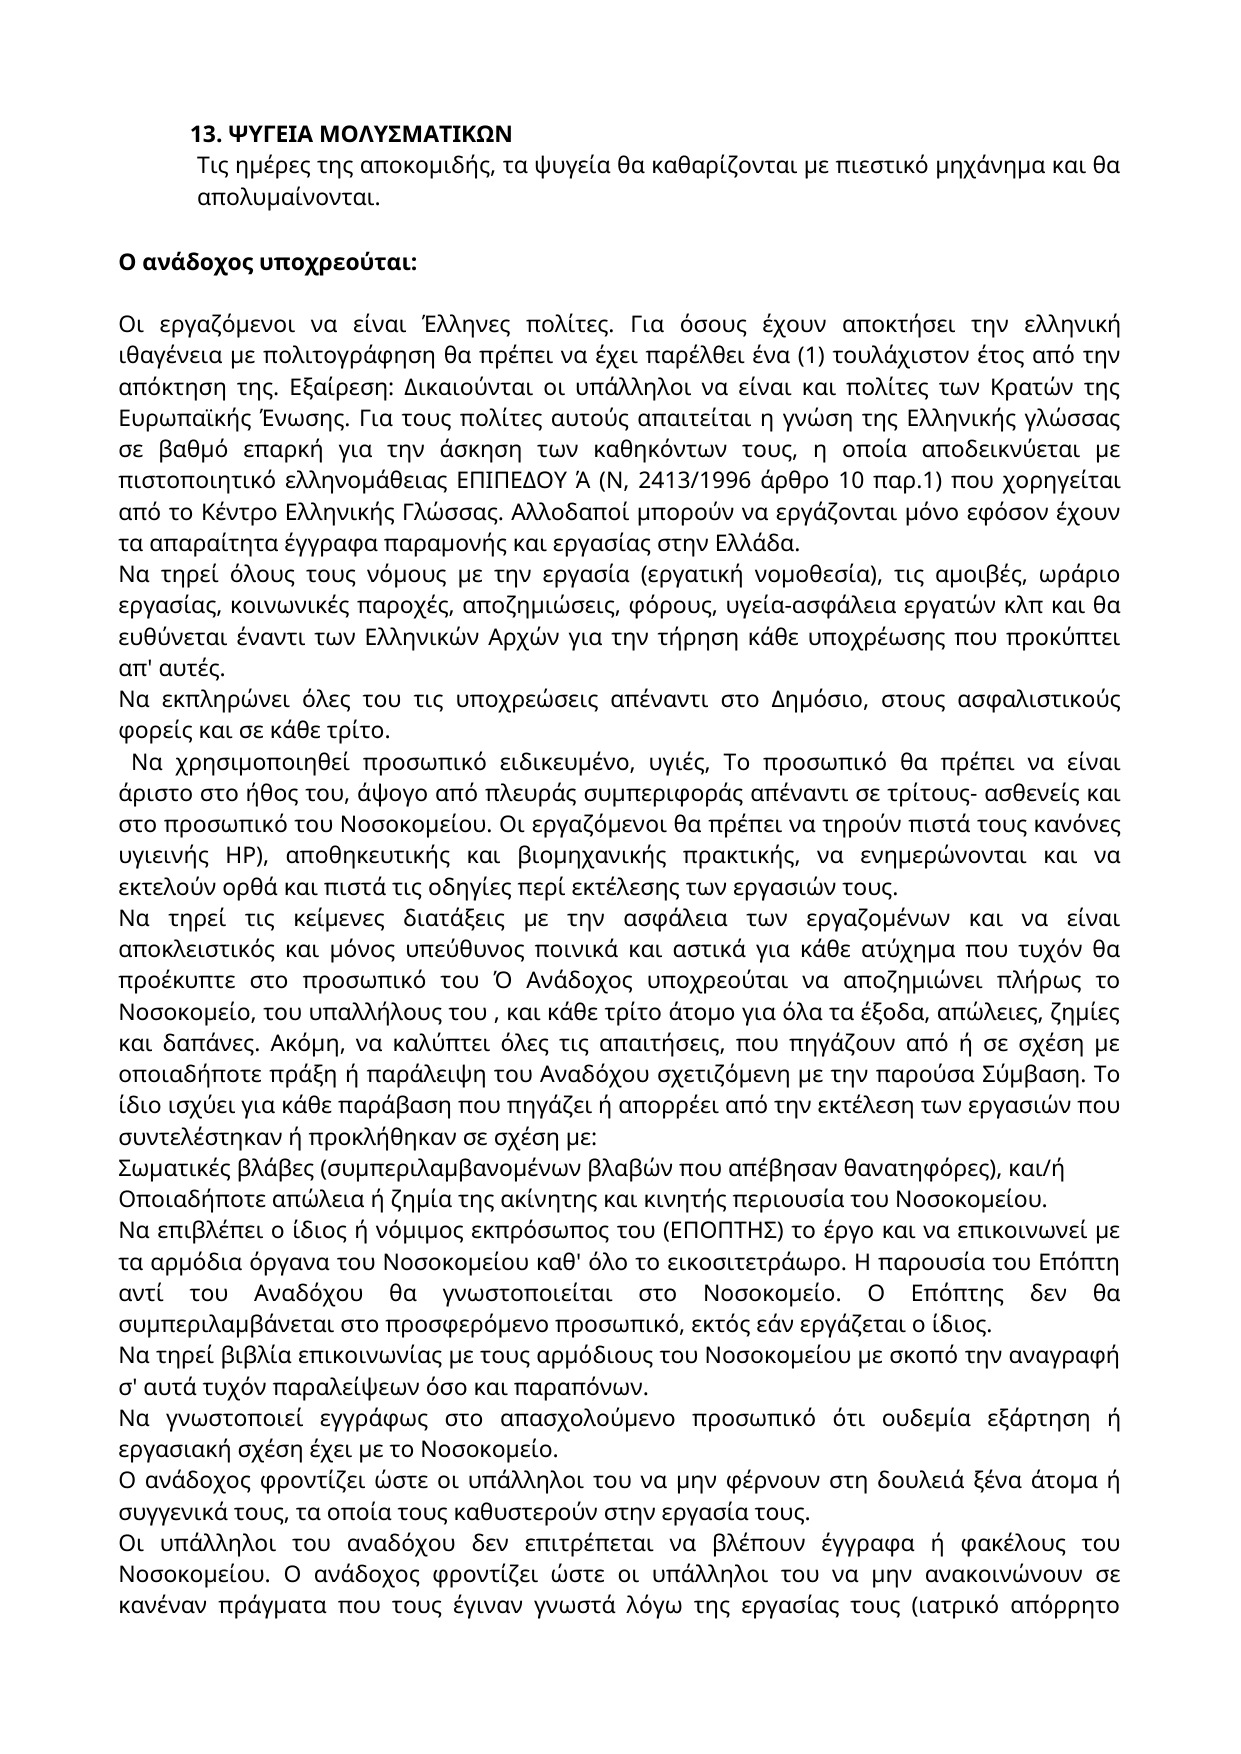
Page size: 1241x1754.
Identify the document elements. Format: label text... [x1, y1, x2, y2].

text Οι εργαζόμενοι να είναι Έλληνες πολίτες. Για όσους έχουν αποκτήσει την ελληνική ιθαγένεια με πολιτογράφηση θα πρέπει να έχει παρέλθει ένα (1) τουλάχιστον έτος από την απόκτηση της. Εξαίρεση: Δικαιούνται οι υπάλληλοι να είναι και πολίτες των Κρατών της Ευρωπαϊκής Ένωσης. Για τους πολίτες αυτούς απαιτείται η γνώση της Ελληνικής γλώσσας σε βαθμό επαρκή για την άσκηση των καθηκόντων τους, η οποία αποδεικνύεται με πιστοποιητικό ελληνομάθειας ΕΠΙΠΕΔΟΥ Ά (Ν, 2413/1996 άρθρο 10 παρ.1) που χορηγείται από το Κέντρο Ελληνικής Γλώσσας. Αλλοδαποί μπορούν να εργάζονται μόνο εφόσον έχουν τα απαραίτητα έγγραφα παραμονής και εργασίας στην Ελλάδα. [118, 308, 1122, 558]
text Τις ημέρες της αποκομιδής, τα ψυγεία θα καθαρίζονται με πιεστικό μηχάνημα και θα απολυμαίνονται. [197, 149, 1122, 212]
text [118, 1527, 1122, 1620]
text 13. ΨΥΓΕΙΑ ΜΟΛΥΣΜΑΤΙΚΩΝ [189, 118, 1122, 149]
text Να τηρεί βιβλία επικοινωνίας με τους αρμόδιους του Νοσοκομείου με σκοπό την αναγραφή σ' αυτά τυχόν παραλείψεων όσο και παραπόνων. [118, 1339, 1122, 1402]
text Να επιβλέπει ο ίδιος ή νόμιμος εκπρόσωπος του (ΕΠΟΠΤΗΣ) το έργο και να επικοινωνεί με τα αρμόδια όργανα του Νοσοκομείου καθ' όλο το εικοσιτετράωρο. Η παρουσία του Επόπτη αντί του Αναδόχου θα γνωστοποιείται στο Νοσοκομείο. Ο Επόπτης δεν θα συμπεριλαμβάνεται στο προσφερόμενο προσωπικό, εκτός εάν εργάζεται ο ίδιος. [118, 1214, 1122, 1339]
text Ο ανάδοχος υποχρεούται: [118, 245, 1122, 277]
text Να γνωστοποιεί εγγράφως στο απασχολούμενο προσωπικό ότι ουδεμία εξάρτηση ή εργασιακή σχέση έχει με το Νοσοκομείο. [118, 1402, 1122, 1464]
text Οποιαδήποτε απώλεια ή ζημία της ακίνητης και κινητής περιουσία του Νοσοκομείου. [118, 1183, 1122, 1214]
text Να χρησιμοποιηθεί προσωπικό ειδικευμένο, υγιές, Το προσωπικό θα πρέπει να είναι άριστο στο ήθος του, άψογο από πλευράς συμπεριφοράς απέναντι σε τρίτους- ασθενείς και στο προσωπικό του Νοσοκομείου. Οι εργαζόμενοι θα πρέπει να τηρούν πιστά τους κανόνες υγιεινής HP), αποθηκευτικής και βιομηχανικής πρακτικής, να ενημερώνονται και να εκτελούν ορθά και πιστά τις οδηγίες περί εκτέλεσης των εργασιών τους. [118, 745, 1122, 902]
text Σωματικές βλάβες (συμπεριλαμβανομένων βλαβών που απέβησαν θανατηφόρες), και/ή [118, 1152, 1122, 1183]
text Να τηρεί όλους τους νόμους με την εργασία (εργατική νομοθεσία), τις αμοιβές, ωράριο εργασίας, κοινωνικές παροχές, αποζημιώσεις, φόρους, υγεία-ασφάλεια εργατών κλπ και θα ευθύνεται έναντι των Ελληνικών Αρχών για την τήρηση κάθε υποχρέωσης που προκύπτει απ' αυτές. [118, 558, 1122, 683]
text Ο ανάδοχος φροντίζει ώστε οι υπάλληλοι του να μην φέρνουν στη δουλειά ξένα άτομα ή συγγενικά τους, τα οποία τους καθυστερούν στην εργασία τους. [118, 1464, 1122, 1527]
text Να τηρεί τις κείμενες διατάξεις με την ασφάλεια των εργαζομένων και να είναι αποκλειστικός και μόνος υπεύθυνος ποινικά και αστικά για κάθε ατύχημα που τυχόν θα προέκυπτε στο προσωπικό του Ό Ανάδοχος υποχρεούται να αποζημιώνει πλήρως το Νοσοκομείο, του υπαλλήλους του , και κάθε τρίτο άτομο για όλα τα έξοδα, απώλειες, ζημίες και δαπάνες. Ακόμη, να καλύπτει όλες τις απαιτήσεις, που πηγάζουν από ή σε σχέση με οποιαδήποτε πράξη ή παράλειψη του Αναδόχου σχετιζόμενη με την παρούσα Σύμβαση. Το ίδιο ισχύει για κάθε παράβαση που πηγάζει ή απορρέει από την εκτέλεση των εργασιών που συντελέστηκαν ή προκλήθηκαν σε σχέση με: [118, 902, 1122, 1152]
text Να εκπληρώνει όλες του τις υποχρεώσεις απέναντι στο Δημόσιο, στους ασφαλιστικούς φορείς και σε κάθε τρίτο. [118, 683, 1122, 745]
